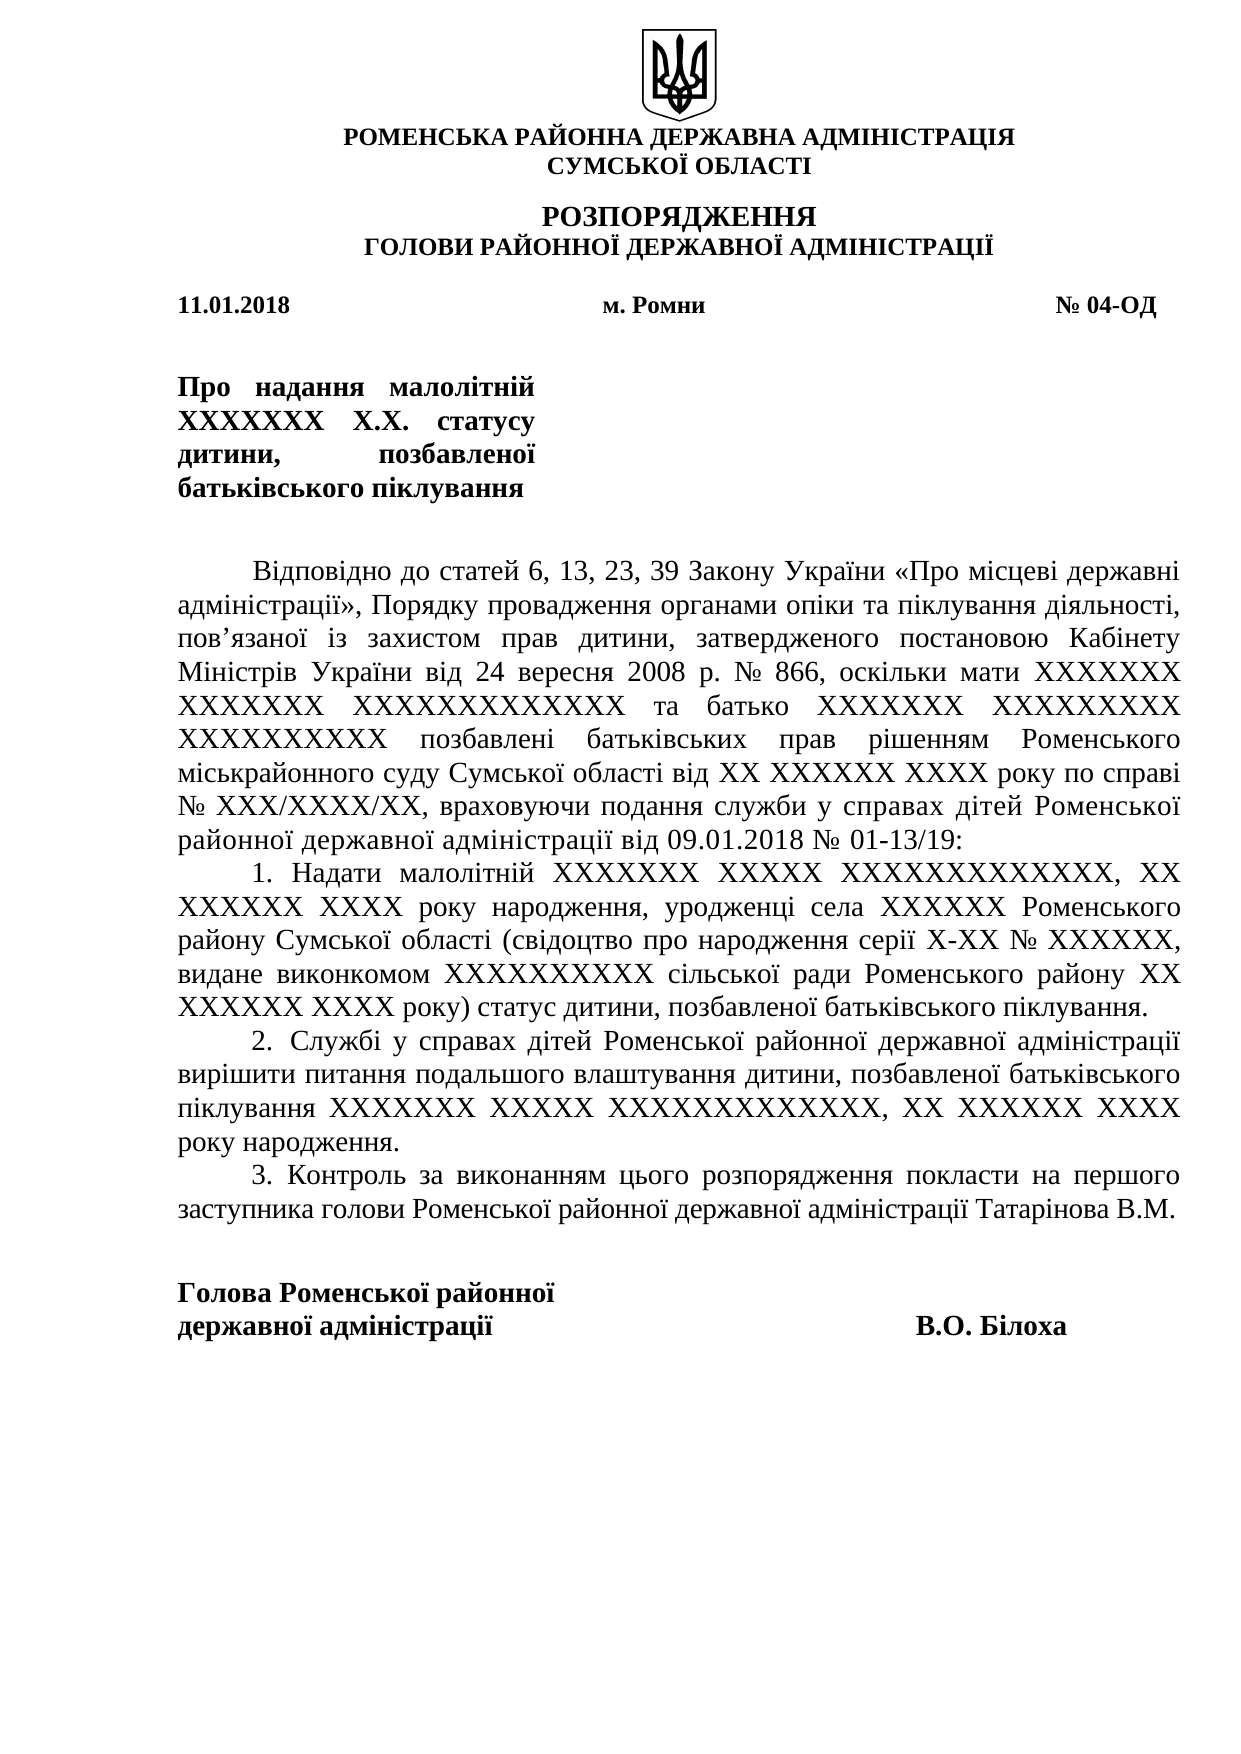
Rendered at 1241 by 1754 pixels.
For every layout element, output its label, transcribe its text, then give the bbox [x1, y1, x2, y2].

picture [641, 29, 717, 123]
text Відповідно до статей 6, 13, 23, 39 Закону України «Про місцеві державні адміністрації», Порядку провадження органами опіки та піклування діяльності, пов’язаної із захистом прав дитини, затвердженого постановою Кабінету Міністрів України від 24 вересня 2008 р. № 866, оскільки мати XXXXXXX XXXXXXX XXXXXXXXXXXXX та батько XXXXXXX XXXXXXXXX XXXXXXXXXX позбавлені батьківських прав рішенням Роменського міськрайонного суду Сумської області від XX XXXXXX XXXX року по справі № XXX/XXXX/XX, враховуючи подання служби у справах дітей Роменської районної державної адміністрації від 09.01.2018 № 01-13/19: [177, 553, 1181, 855]
text РОМЕНСЬКА РАЙОННА ДЕРЖАВНА АДМІНІСТРАЦІЯ [177, 122, 1181, 151]
text ГОЛОВИ РАЙОННОЇ ДЕРЖАВНОЇ АДМІНІСТРАЦІЇ [177, 232, 1181, 261]
text державної адміністрації В.О. Білоха [177, 1308, 1181, 1342]
text Голова Роменської районної [177, 1275, 1181, 1308]
list Надати малолітній XXXXXXX XXXXX XXXXXXXXXXXXX, XX XXXXXX XXXX року народження, уродженці села XXXXXX Роменського району Сумської області (свідоцтво про народження серії X-XX № XXXXXX, видане виконкомом XXXXXXXXXX сільської ради Роменського району XX XXXXXX XXXX року) статус дитини, позбавленої батьківського піклування. [177, 855, 1181, 1023]
text РОЗПОРЯДЖЕННЯ [177, 199, 1181, 232]
text 11.01.2018 м. Ромни № 04-ОД [177, 290, 1181, 319]
list Контроль за виконанням цього розпорядження покласти на першого заступника голови Роменської районної державної адміністрації Татарінова В.М. [177, 1157, 1181, 1224]
table_header Про надання малолітній XXXXXXX X.X. статусу дитини, позбавленої батьківського піклування [166, 369, 546, 503]
text СУМСЬКОЇ ОБЛАСТІ [177, 151, 1181, 180]
list Службі у справах дітей Роменської районної державної адміністрації вирішити питання подальшого влаштування дитини, позбавленої батьківського піклування XXXXXXX XXXXX XXXXXXXXXXXXX, XX XXXXXX XXXX року народження. [177, 1023, 1181, 1157]
